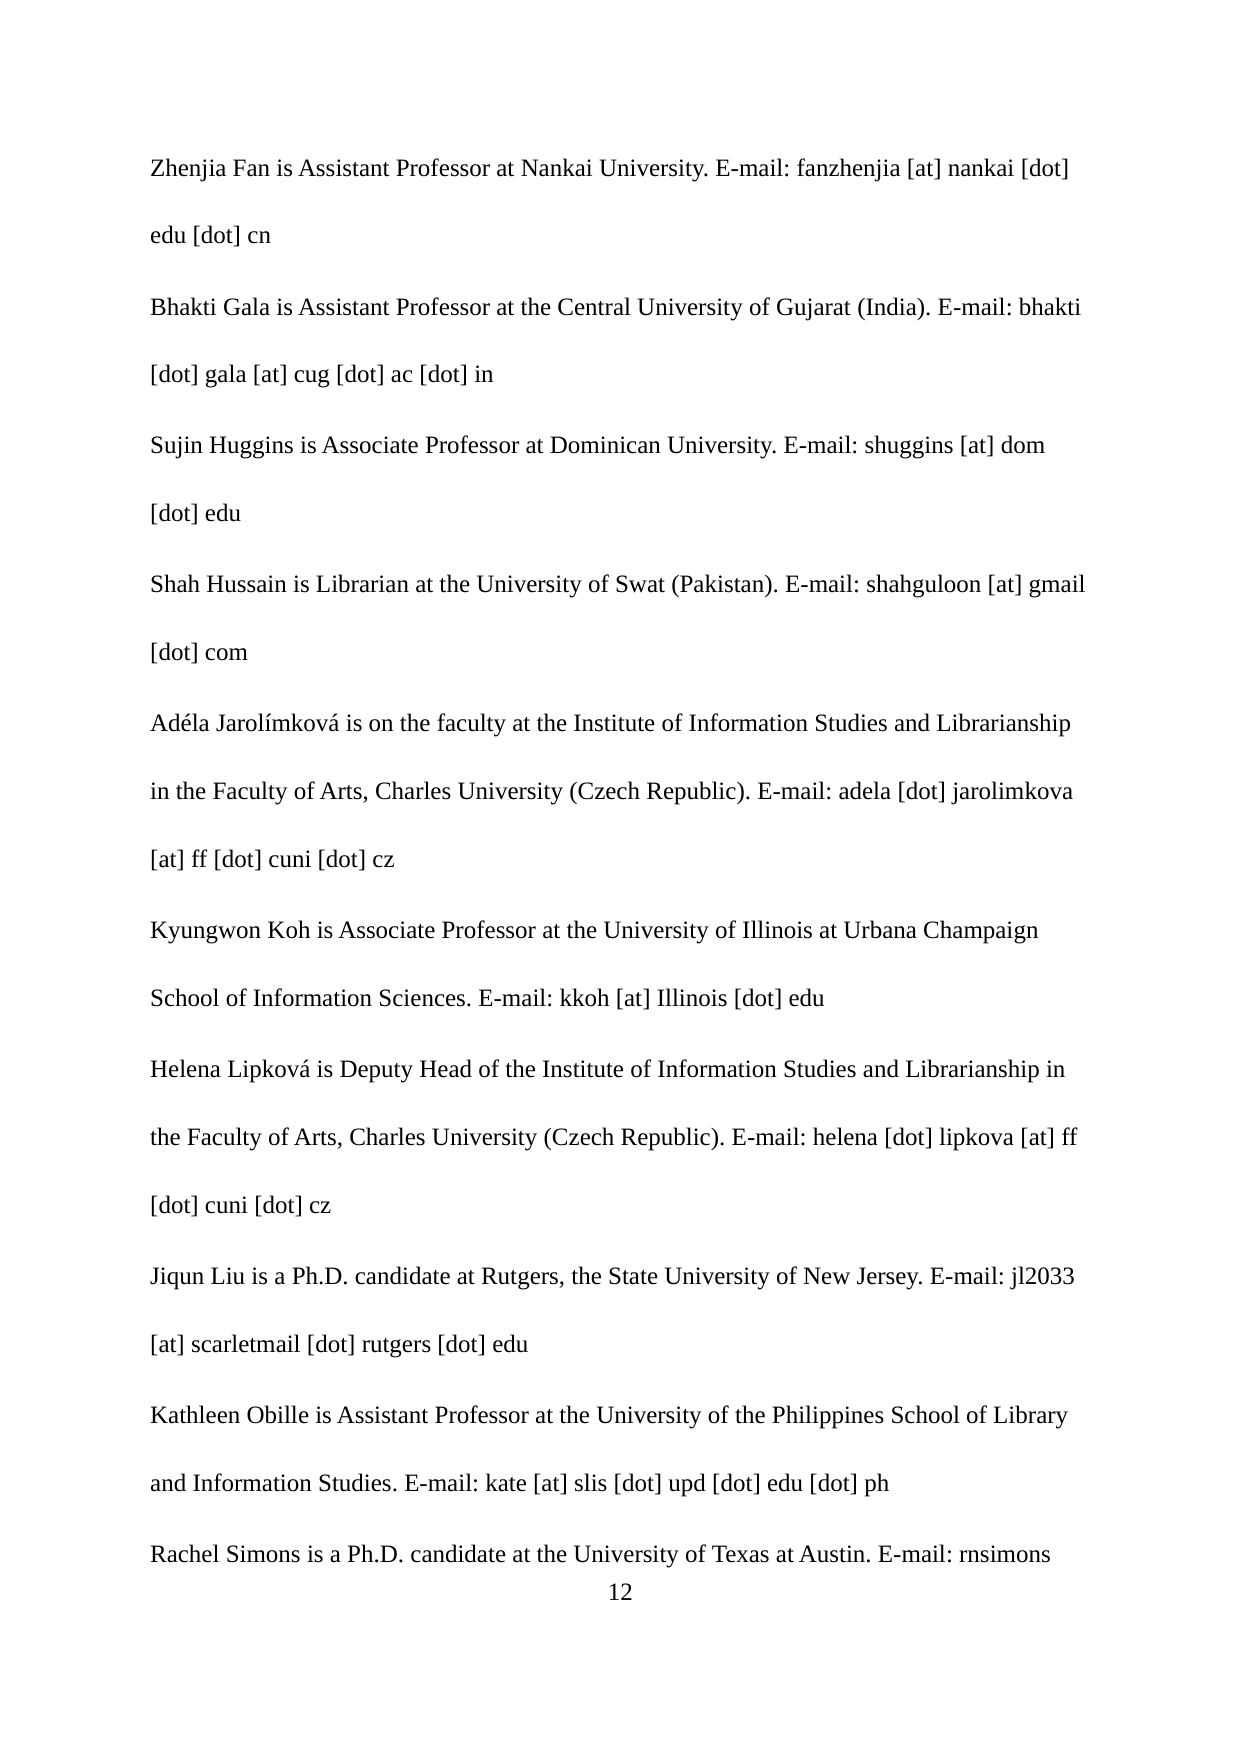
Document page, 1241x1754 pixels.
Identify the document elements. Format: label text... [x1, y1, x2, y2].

text Jiqun Liu is a Ph.D. candidate at Rutgers, the State University of New Jersey. E-mail: jl2033 [at] scarletmail [dot] rutgers [dot] edu [150, 1258, 1090, 1360]
text Zhenjia Fan is Assistant Professor at Nankai University. E-mail: fanzhenjia [at] nankai [dot] edu [dot] cn [150, 150, 1090, 252]
text Sujin Huggins is Associate Professor at Dominican University. E-mail: shuggins [at] dom [dot] edu [150, 428, 1090, 530]
text Shah Hussain is Librarian at the University of Swat (Pakistan). E-mail: shahguloon [at] gmail [dot] com [150, 567, 1090, 669]
text Kyungwon Koh is Associate Professor at the University of Illinois at Urbana Champaign School of Information Sciences. E-mail: kkoh [at] Illinois [dot] edu [150, 913, 1090, 1014]
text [150, 1536, 1090, 1570]
text Adéla Jarolímková is on the faculty at the Institute of Information Studies and Librarianship in the Faculty of Arts, Charles University (Czech Republic). E-mail: adela [dot] jarolimkova [at] ff [dot] cuni [dot] cz [150, 706, 1090, 876]
text Bhakti Gala is Assistant Professor at the Central University of Gujarat (India). E-mail: bhakti [dot] gala [at] cug [dot] ac [dot] in [150, 289, 1090, 391]
text Helena Lipková is Deputy Head of the Institute of Information Studies and Librarianship in the Faculty of Arts, Charles University (Czech Republic). E-mail: helena [dot] lipkova [at] ff [dot] cuni [dot] cz [150, 1052, 1090, 1221]
text Kathleen Obille is Assistant Professor at the University of the Philippines School of Library and Information Studies. E-mail: kate [at] slis [dot] upd [dot] edu [dot] ph [150, 1397, 1090, 1499]
